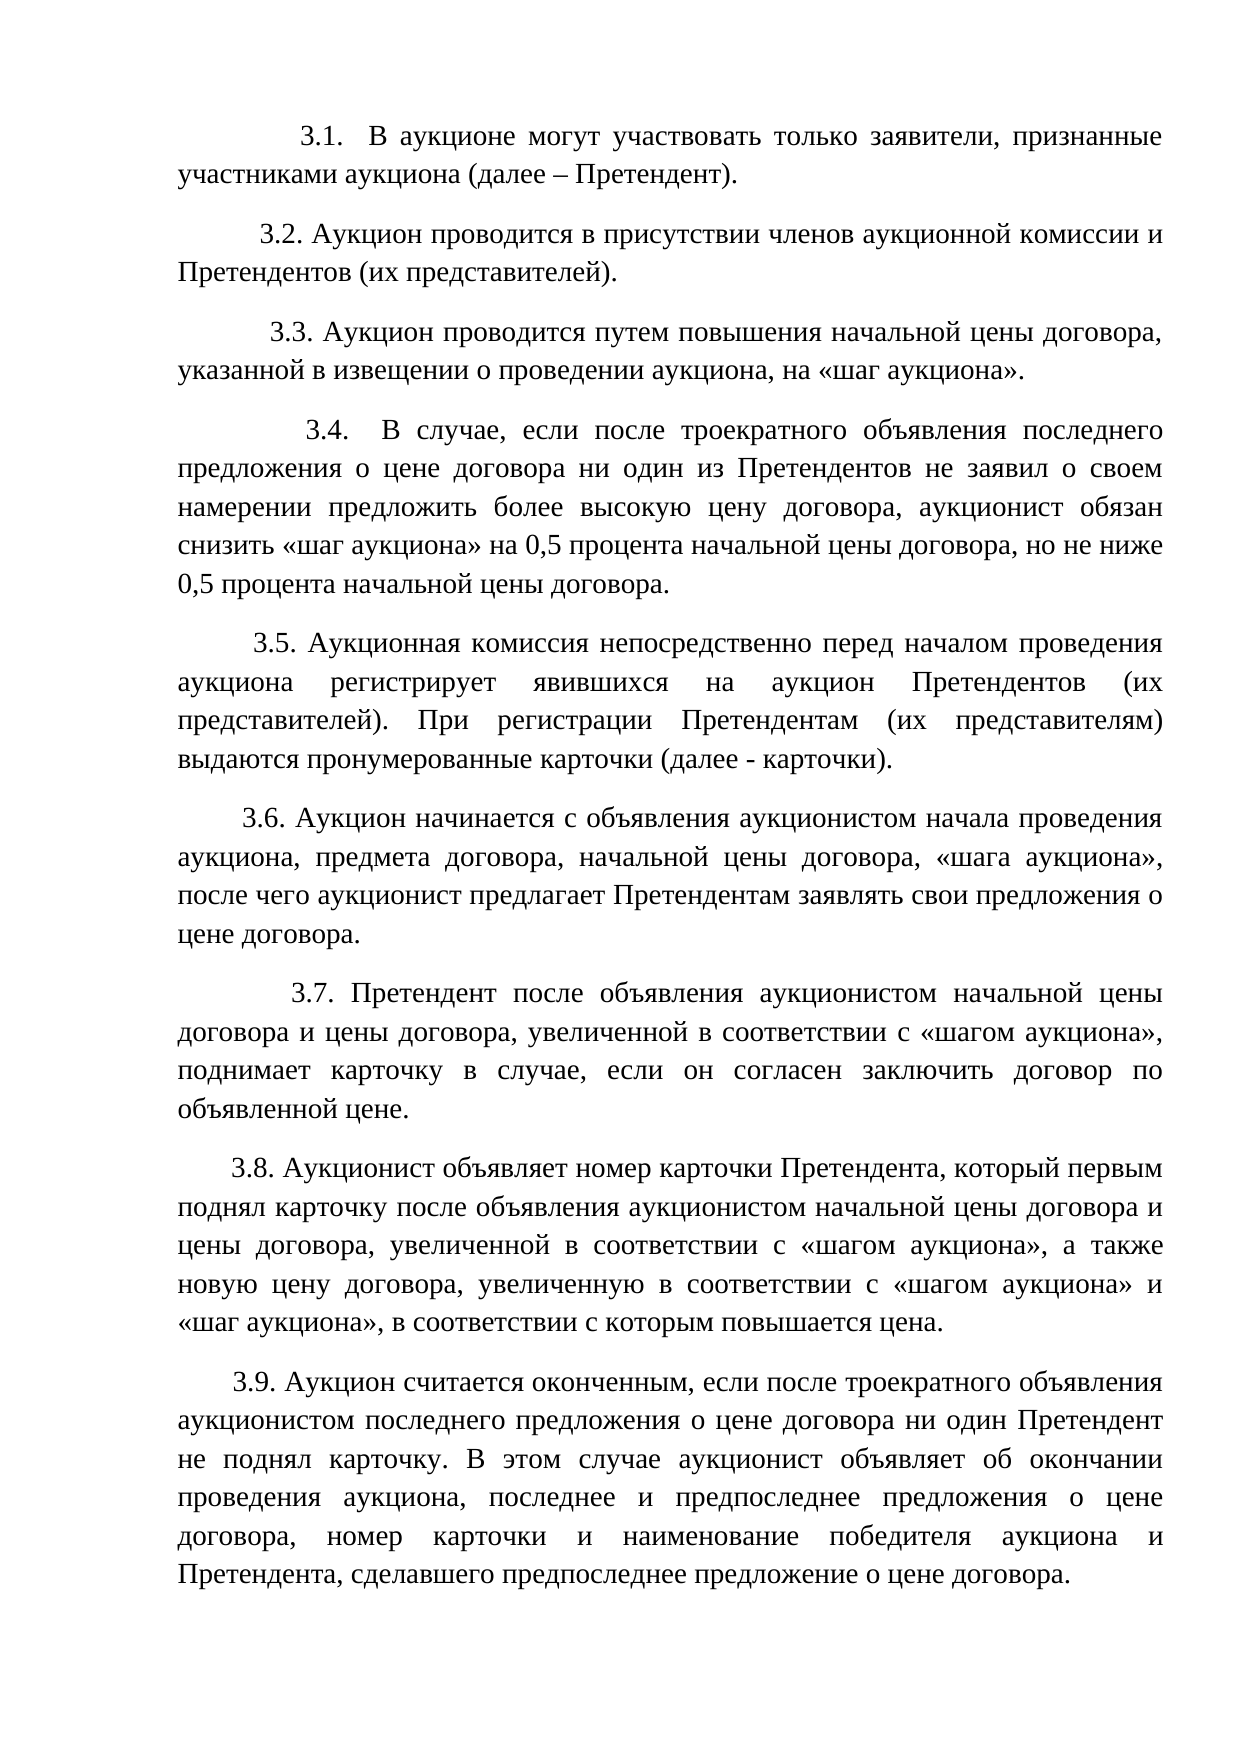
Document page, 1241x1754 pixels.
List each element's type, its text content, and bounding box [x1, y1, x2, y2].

text 3.6. Аукцион начинается с объявления аукционистом начала проведения аукциона, предмета договора, начальной цены договора, «шага аукциона», после чего аукционист предлагает Претендентам заявлять свои предложения о цене договора. [177, 800, 1164, 949]
text 3.7. Претендент после объявления аукционистом начальной цены договора и цены договора, увеличенной в соответствии с «шагом аукциона», поднимает карточку в случае, если он согласен заключить договор по объявленной цене. [177, 975, 1164, 1124]
text 3.5. Аукционная комиссия непосредственно перед началом проведения аукциона регистрирует явившихся на аукцион Претендентов (их представителей). При регистрации Претендентам (их представителям) выдаются пронумерованные карточки (далее - карточки). [177, 625, 1164, 774]
text 3.1. В аукционе могут участвовать только заявители, признанные участниками аукциона (далее – Претендент). [177, 118, 1164, 190]
text 3.2. Аукцион проводится в присутствии членов аукционной комиссии и Претендентов (их представителей). [177, 216, 1164, 288]
text 3.3. Аукцион проводится путем повышения начальной цены договора, указанной в извещении о проведении аукциона, на «шаг аукциона». [177, 314, 1164, 386]
text 3.4. В случае, если после троекратного объявления последнего предложения о цене договора ни один из Претендентов не заявил о своем намерении предложить более высокую цену договора, аукционист обязан снизить «шаг аукциона» на 0,5 процента начальной цены договора, но не ниже 0,5 процента начальной цены договора. [177, 412, 1164, 599]
text 3.8. Аукционист объявляет номер карточки Претендента, который первым поднял карточку после объявления аукционистом начальной цены договора и цены договора, увеличенной в соответствии с «шагом аукциона», а также новую цену договора, увеличенную в соответствии с «шагом аукциона» и «шаг аукциона», в соответствии с которым повышается цена. [177, 1150, 1164, 1338]
text 3.9. Аукцион считается оконченным, если после троекратного объявления аукционистом последнего предложения о цене договора ни один Претендент не поднял карточку. В этом случае аукционист объявляет об окончании проведения аукциона, последнее и предпоследнее предложения о цене договора, номер карточки и наименование победителя аукциона и Претендента, сделавшего предпоследнее предложение о цене договора. [177, 1364, 1164, 1590]
